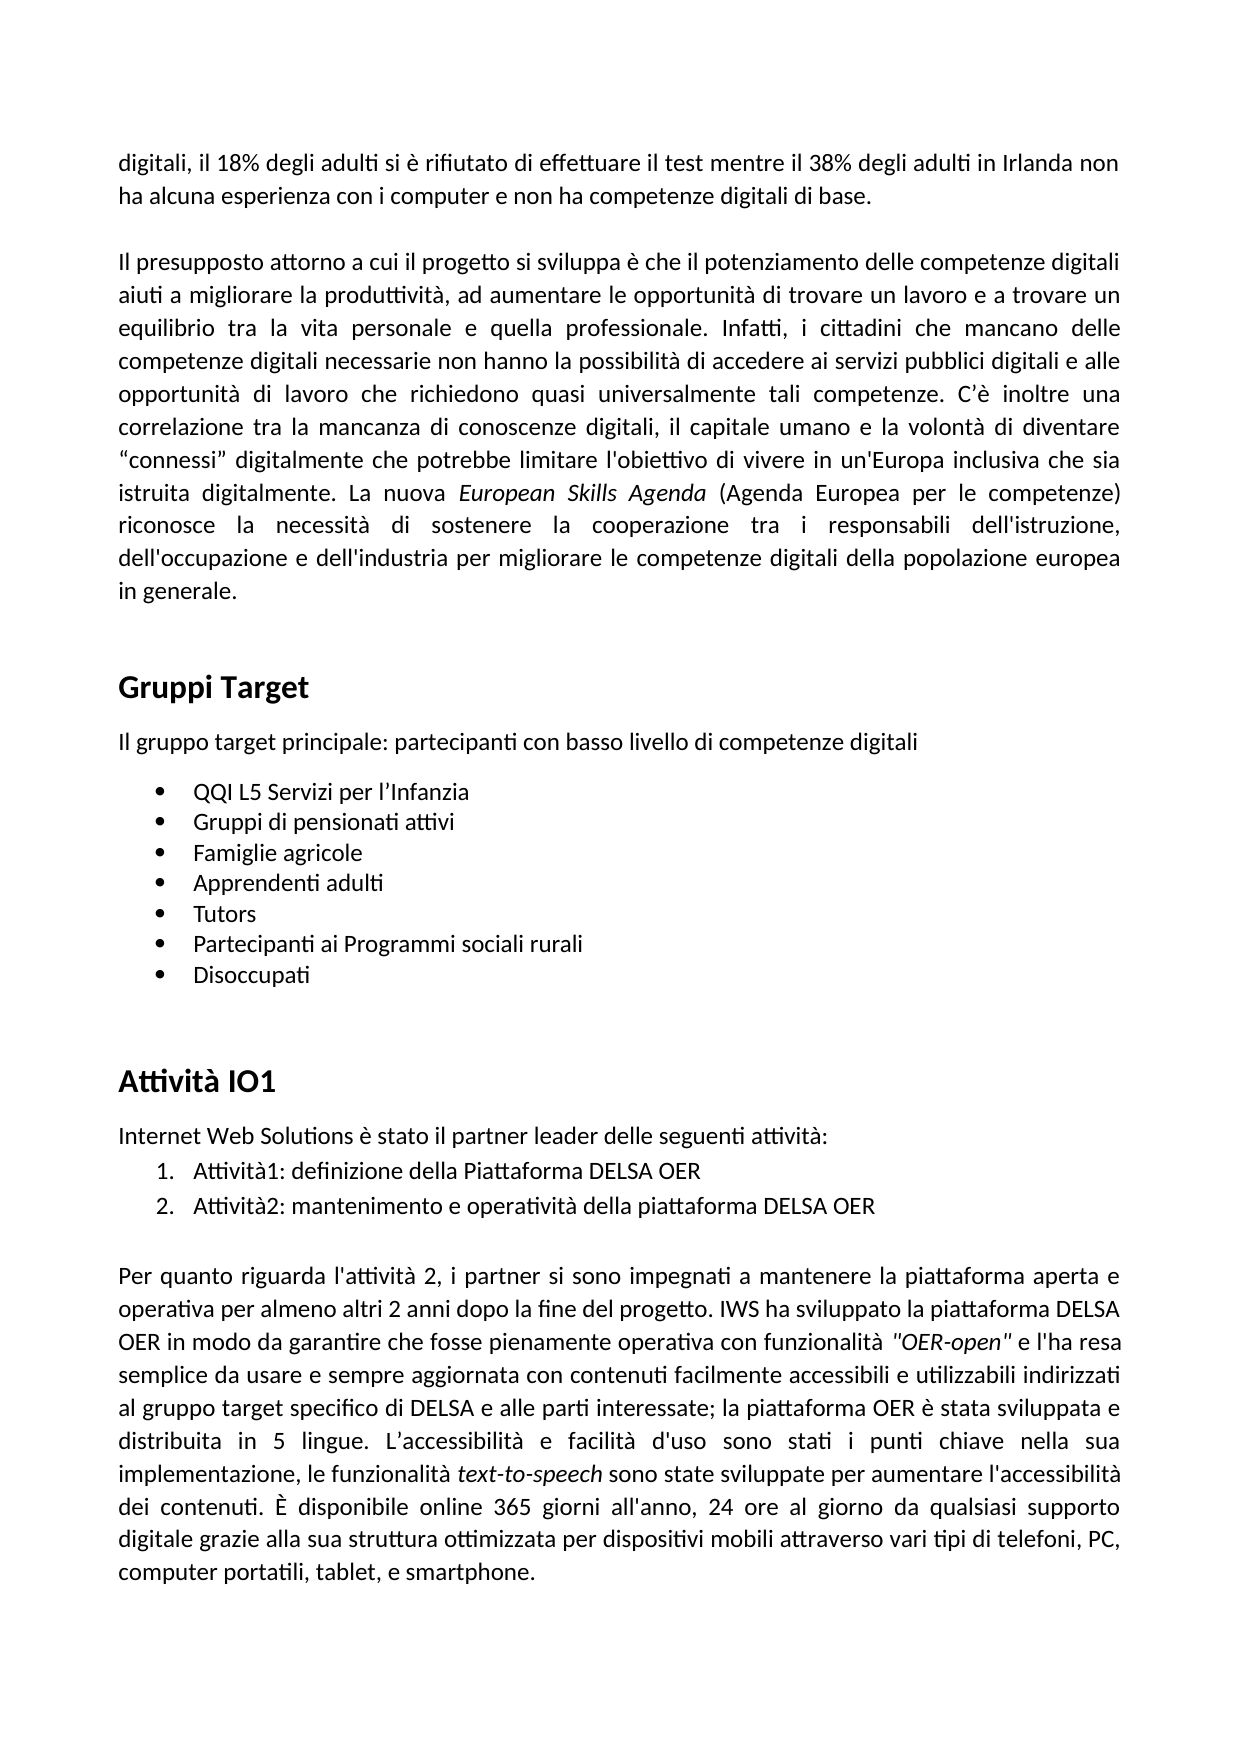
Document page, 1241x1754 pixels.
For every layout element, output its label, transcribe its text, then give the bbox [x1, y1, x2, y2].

list Tutors [156, 898, 1122, 929]
text Gruppi Target [118, 666, 1122, 707]
list QQI L5 Servizi per l’Infanzia [156, 776, 1122, 807]
text Internet Web Solutions è stato il partner leader delle seguenti attività: [118, 1120, 1122, 1151]
list Gruppi di pensionati attivi [156, 807, 1122, 837]
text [118, 148, 1122, 211]
text Per quanto riguarda l'attività 2, i partner si sono impegnati a mantenere la piattaforma aperta e operativa per almeno altri 2 anni dopo la fine del progetto. IWS ha sviluppato la piattaforma DELSA OER in modo da garantire che fosse pienamente operativa con funzionalità "OER-open" e l'ha resa semplice da usare e sempre aggiornata con contenuti facilmente accessibili e utilizzabili indirizzati al gruppo target specifico di DELSA e alle parti interessate; la piattaforma OER è stata sviluppata e distribuita in 5 lingue. L’accessibilità e facilità d'uso sono stati i punti chiave nella sua implementazione, le funzionalità text-to-speech sono state sviluppate per aumentare l'accessibilità dei contenuti. È disponibile online 365 giorni all'anno, 24 ore al giorno da qualsiasi supporto digitale grazie alla sua struttura ottimizzata per dispositivi mobili attraverso vari tipi di telefoni, PC, computer portatili, tablet, e smartphone. [118, 1260, 1122, 1587]
list Apprendenti adulti [156, 868, 1122, 898]
list Partecipanti ai Programmi sociali rurali [156, 929, 1122, 959]
text Attività IO1 [118, 1060, 1122, 1100]
list Famiglie agricole [156, 837, 1122, 868]
text Il gruppo target principale: partecipanti con basso livello di competenze digitali [118, 726, 1122, 757]
list Attività2: mantenimento e operatività della piattaforma DELSA OER [156, 1190, 1122, 1221]
list Attività1: definizione della Piattaforma DELSA OER [156, 1155, 1122, 1186]
list Disoccupati [156, 959, 1122, 990]
text Il presupposto attorno a cui il progetto si sviluppa è che il potenziamento delle competenze digitali aiuti a migliorare la produttività, ad aumentare le opportunità di trovare un lavoro e a trovare un equilibrio tra la vita personale e quella professionale. Infatti, i cittadini che mancano delle competenze digitali necessarie non hanno la possibilità di accedere ai servizi pubblici digitali e alle opportunità di lavoro che richiedono quasi universalmente tali competenze. C’è inoltre una correlazione tra la mancanza di conoscenze digitali, il capitale umano e la volontà di diventare “connessi” digitalmente che potrebbe limitare l'obiettivo di vivere in un'Europa inclusiva che sia istruita digitalmente. La nuova European Skills Agenda (Agenda Europea per le competenze) riconosce la necessità di sostenere la cooperazione tra i responsabili dell'istruzione, dell'occupazione e dell'industria per migliorare le competenze digitali della popolazione europea in generale. [118, 246, 1122, 606]
